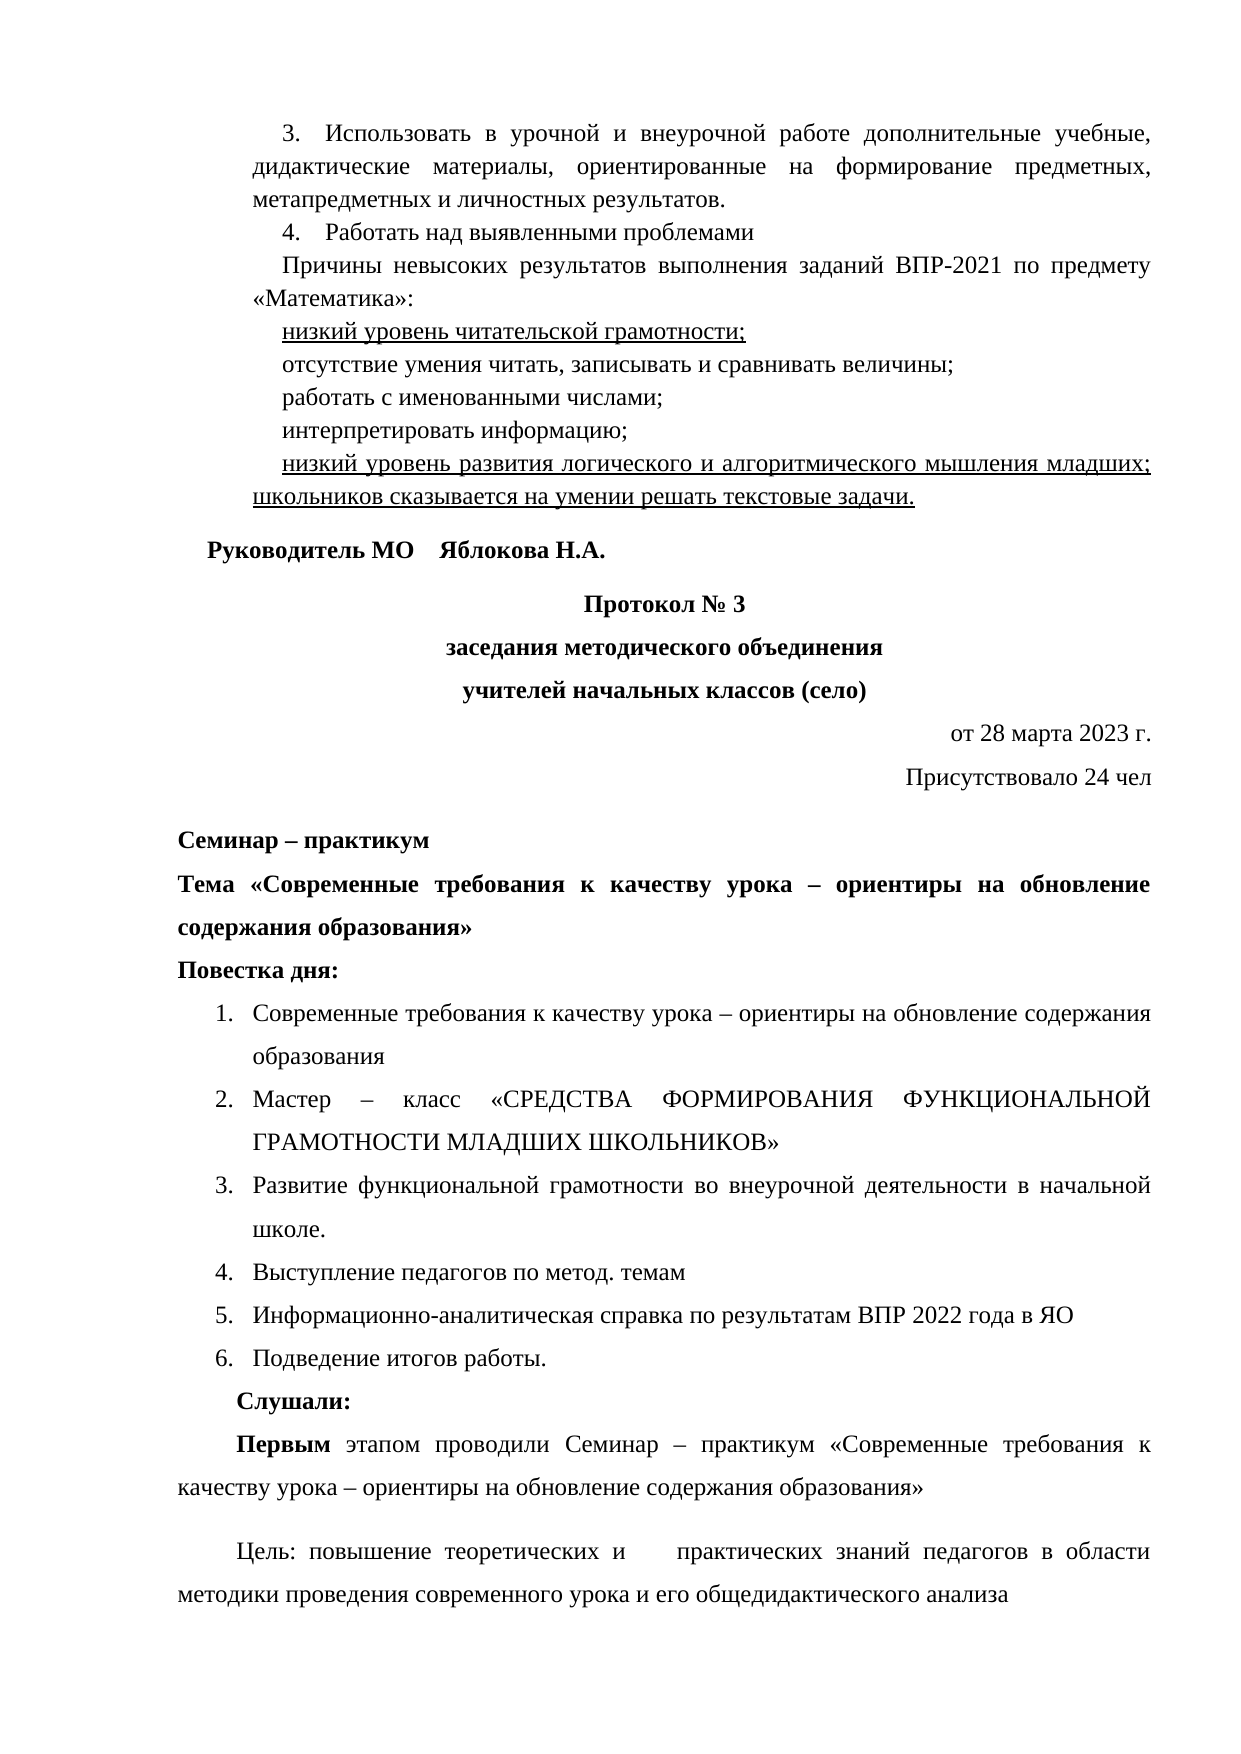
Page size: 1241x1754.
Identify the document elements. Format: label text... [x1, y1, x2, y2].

text учителей начальных классов (село) [177, 675, 1152, 704]
list интерпретировать информацию; [252, 415, 1152, 444]
list отсутствие умения читать, записывать и сравнивать величины; [252, 349, 1152, 378]
text от 28 марта 2023 г. [177, 718, 1152, 747]
text Семинар – практикум [177, 826, 1152, 854]
list Использовать в урочной и внеурочной работе дополнительные учебные, дидактические материалы, ориентированные на формирование предметных, метапредметных и личностных результатов. [252, 118, 1152, 213]
list Развитие функциональной грамотности во внеурочной деятельности в начальной школе. [215, 1171, 1152, 1242]
text Повестка дня: [177, 955, 1152, 984]
list Работать над выявленными проблемами [252, 217, 1152, 246]
text Первым этапом проводили Семинар – практикум «Современные требования к качеству урока – ориентиры на обновление содержания образования» [177, 1429, 1152, 1501]
list низкий уровень развития логического и алгоритмического мышления младших; школьников сказывается на умении решать текстовые задачи. [252, 448, 1152, 510]
list Подведение итогов работы. [215, 1343, 1152, 1372]
list Выступление педагогов по метод. темам [215, 1257, 1152, 1286]
text Протокол № 3 [177, 589, 1152, 618]
list работать с именованными числами; [252, 382, 1152, 411]
text Тема «Современные требования к качеству урока – ориентиры на обновление содержания образования» [177, 869, 1152, 941]
text Присутствовало 24 чел [177, 762, 1152, 790]
list Причины невысоких результатов выполнения заданий ВПР-2021 по предмету «Математика»: [252, 250, 1152, 312]
text Цель: повышение теоретических и практических знаний педагогов в области методики проведения современного урока и его общедидактического анализа [177, 1536, 1152, 1608]
text Слушали: [177, 1386, 1152, 1415]
list низкий уровень читательской грамотности; [252, 316, 1152, 345]
list Современные требования к качеству урока – ориентиры на обновление содержания образования [215, 998, 1152, 1070]
list Информационно-аналитическая справка по результатам ВПР 2022 года в ЯО [215, 1300, 1152, 1329]
text Руководитель МО Яблокова Н.А. [177, 535, 1152, 564]
text заседания методического объединения [177, 632, 1152, 661]
list Мастер – класс «СРЕДСТВА ФОРМИРОВАНИЯ ФУНКЦИОНАЛЬНОЙ ГРАМОТНОСТИ МЛАДШИХ ШКОЛЬНИКОВ» [215, 1084, 1152, 1156]
